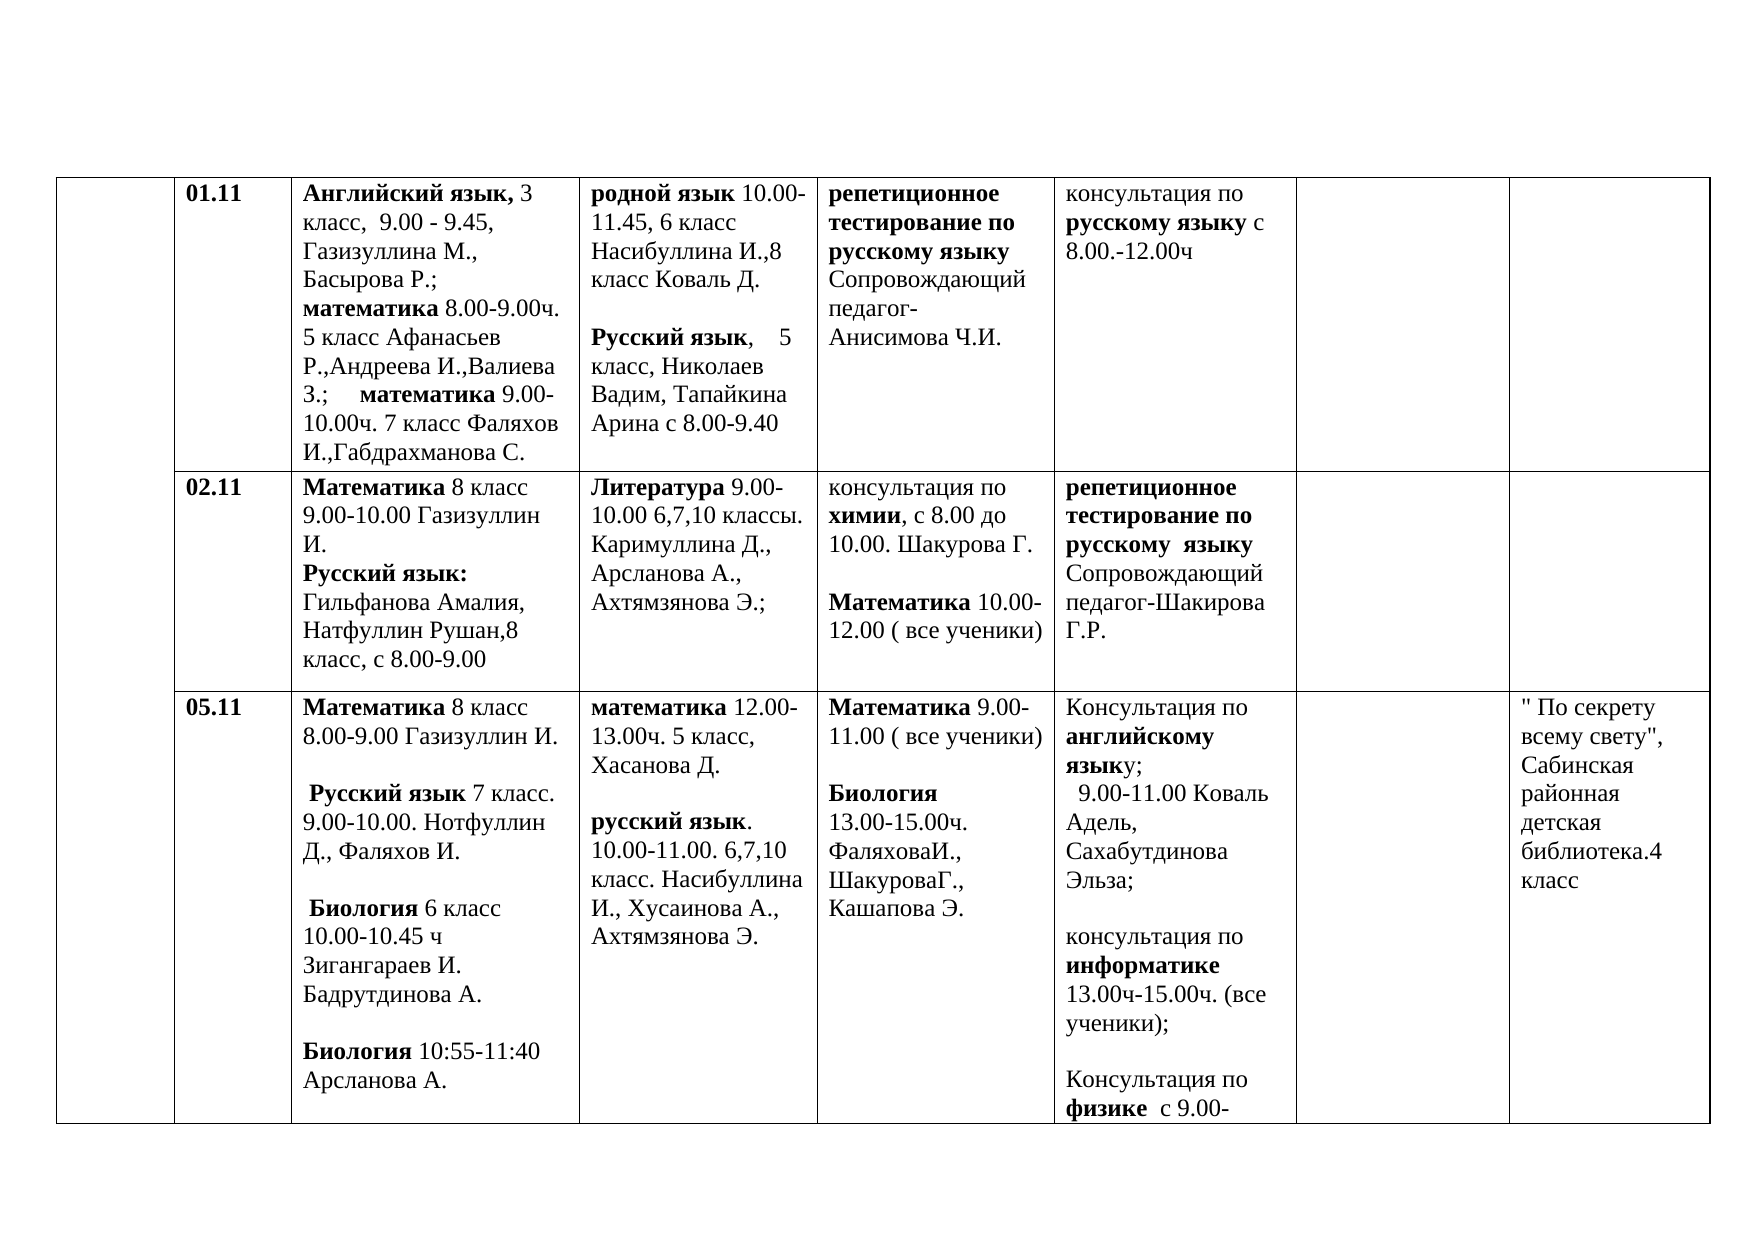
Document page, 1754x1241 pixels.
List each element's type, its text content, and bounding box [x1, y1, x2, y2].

table_cell Английский язык, 3 класс, 9.00 - 9.45, Газизуллина М., Басырова Р.; математика 8.00-9.00ч. 5 класс Афанасьев Р.,Андреева И.,Валиева З.; математика 9.00-10.00ч. 7 класс Фаляхов И.,Габдрахманова С. [292, 178, 579, 471]
table_cell [1297, 178, 1509, 471]
table_cell Литература 9.00-10.00 6,7,10 классы. Каримуллина Д., Арсланова А., Ахтямзянова Э.; [580, 472, 817, 691]
table_cell консультация по химии, с 8.00 до 10.00. Шакурова Г. Математика 10.00-12.00 ( все ученики) [818, 472, 1054, 691]
table_cell [1297, 472, 1509, 691]
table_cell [1510, 692, 1709, 1123]
table_cell [1297, 692, 1509, 1123]
table_cell консультация по русскому языку с 8.00.-12.00ч [1055, 178, 1296, 471]
table_cell репетиционное тестирование по русскому языку Сопровождающий педагог- Анисимова Ч.И. [818, 178, 1054, 471]
table_cell 02.11 [175, 472, 291, 691]
table_cell [1510, 178, 1709, 471]
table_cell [580, 692, 817, 1123]
table_cell родной язык 10.00-11.45, 6 класс Насибуллина И.,8 класс Коваль Д. Русский язык, 5 класс, Николаев Вадим, Тапайкина Арина с 8.00-9.40 [580, 178, 817, 471]
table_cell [292, 692, 579, 1123]
table_cell 01.11 [175, 178, 291, 471]
table_cell 05.11 [175, 692, 291, 1123]
table_cell репетиционное тестирование по русскому языку Сопровождающий педагог-Шакирова Г.Р. [1055, 472, 1296, 691]
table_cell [1055, 692, 1296, 1123]
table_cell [818, 692, 1054, 1123]
table_cell [1510, 472, 1709, 691]
table_cell Математика 8 класс 9.00-10.00 Газизуллин И. Русский язык: Гильфанова Амалия, Натфуллин Рушан,8 класс, с 8.00-9.00 [292, 472, 579, 691]
